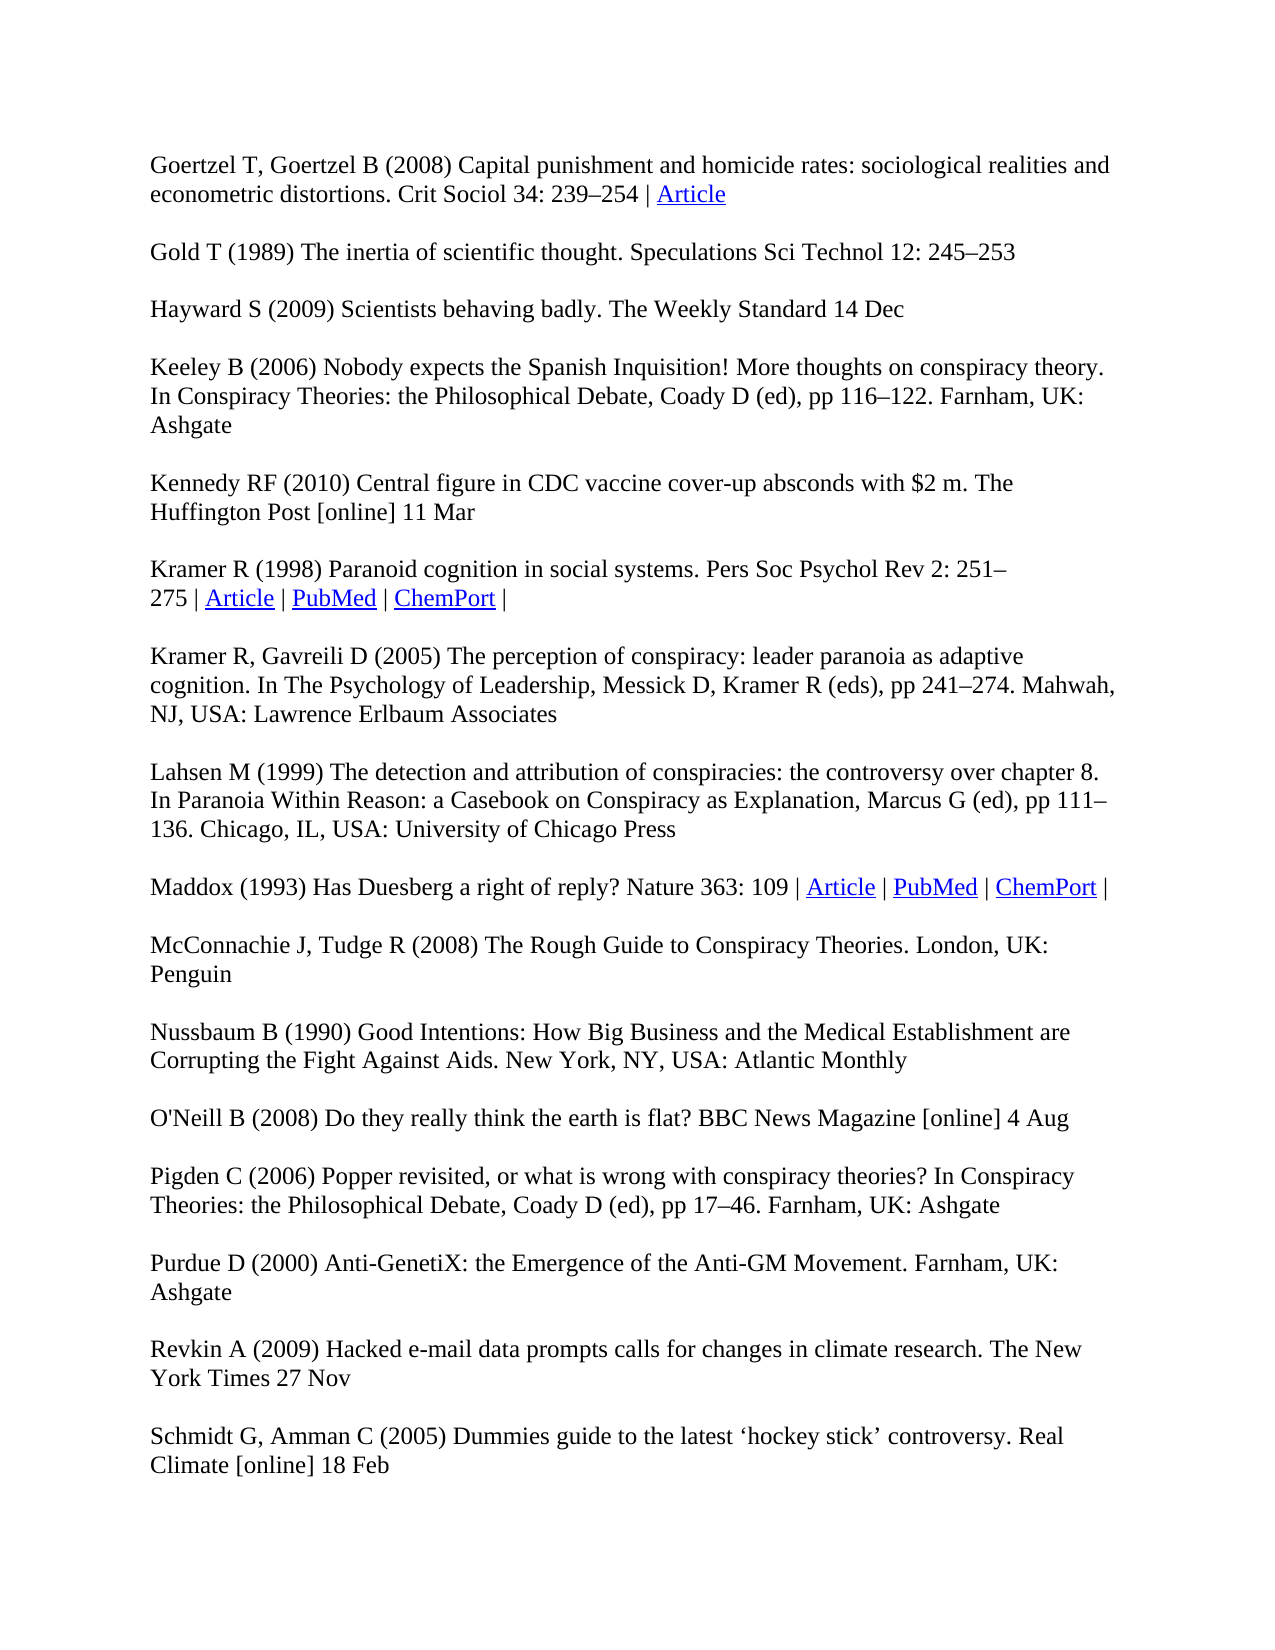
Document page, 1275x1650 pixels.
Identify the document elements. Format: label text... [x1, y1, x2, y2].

text McConnachie J, Tudge R (2008) The Rough Guide to Conspiracy Theories. London, UK: Penguin [150, 930, 1125, 987]
text Nussbaum B (1990) Good Intentions: How Big Business and the Medical Establishment are Corrupting the Fight Against Aids. New York, NY, USA: Atlantic Monthly [150, 1017, 1125, 1074]
text Kramer R (1998) Paranoid cognition in social systems. Pers Soc Psychol Rev 2: 251–275 | Article | PubMed | ChemPort | [150, 554, 1125, 612]
text Lahsen M (1999) The detection and attribution of conspiracies: the controversy over chapter 8. In Paranoia Within Reason: a Casebook on Conspiracy as Explanation, Marcus G (ed), pp 111–136. Chicago, IL, USA: University of Chicago Press [150, 757, 1125, 843]
text Purdue D (2000) Anti-GenetiX: the Emergence of the Anti-GM Movement. Farnham, UK: Ashgate [150, 1248, 1125, 1305]
text Maddox (1993) Has Duesberg a right of reply? Nature 363: 109 | Article | PubMed | ChemPort | [150, 872, 1125, 901]
text Revkin A (2009) Hacked e-mail data prompts calls for changes in climate research. The New York Times 27 Nov [150, 1334, 1125, 1392]
text Schmidt G, Amman C (2005) Dummies guide to the latest ‘hockey stick’ controversy. Real Climate [online] 18 Feb [150, 1421, 1125, 1479]
text Kennedy RF (2010) Central figure in CDC vaccine cover-up absconds with $2 m. The Huffington Post [online] 11 Mar [150, 468, 1125, 525]
text Hayward S (2009) Scientists behaving badly. The Weekly Standard 14 Dec [150, 294, 1125, 323]
text Gold T (1989) The inertia of scientific thought. Speculations Sci Technol 12: 245–253 [150, 237, 1125, 265]
text Keeley B (2006) Nobody expects the Spanish Inquisition! More thoughts on conspiracy theory. In Conspiracy Theories: the Philosophical Debate, Coady D (ed), pp 116–122. Farnham, UK: Ashgate [150, 352, 1125, 439]
text Pigden C (2006) Popper revisited, or what is wrong with conspiracy theories? In Conspiracy Theories: the Philosophical Debate, Coady D (ed), pp 17–46. Farnham, UK: Ashgate [150, 1161, 1125, 1219]
text Kramer R, Gavreili D (2005) The perception of conspiracy: leader paranoia as adaptive cognition. In The Psychology of Leadership, Messick D, Kramer R (eds), pp 241–274. Mahwah, NJ, USA: Lawrence Erlbaum Associates [150, 641, 1125, 727]
text O'Neill B (2008) Do they really think the earth is flat? BBC News Magazine [online] 4 Aug [150, 1103, 1125, 1132]
text Goertzel T, Goertzel B (2008) Capital punishment and homicide rates: sociological realities and econometric distortions. Crit Sociol 34: 239–254 | Article [150, 150, 1125, 207]
